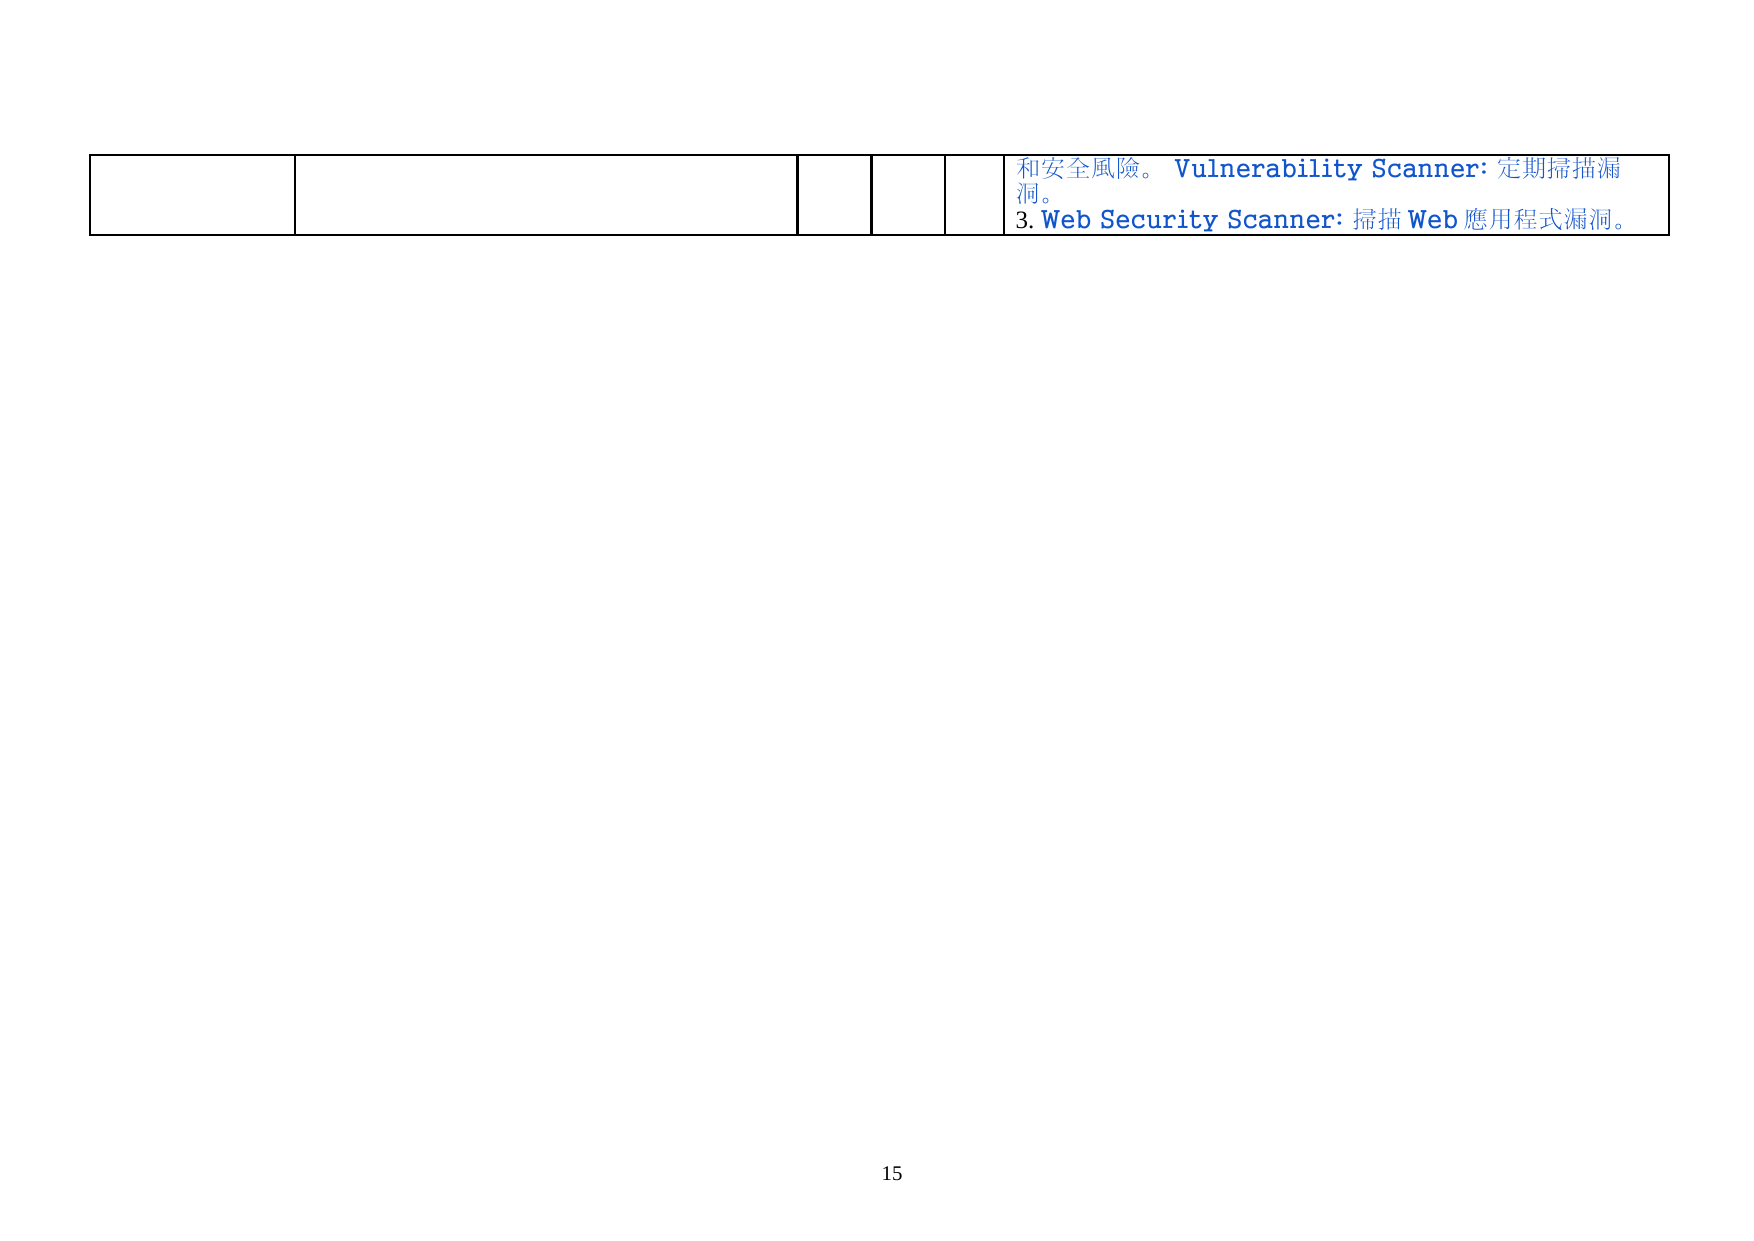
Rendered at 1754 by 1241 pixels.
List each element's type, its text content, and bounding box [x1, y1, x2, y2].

table_cell ● [799, 156, 870, 234]
table_cell ● [946, 156, 1003, 234]
table_cell ● [873, 156, 944, 234]
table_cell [1005, 156, 1668, 234]
table_cell [296, 156, 796, 234]
